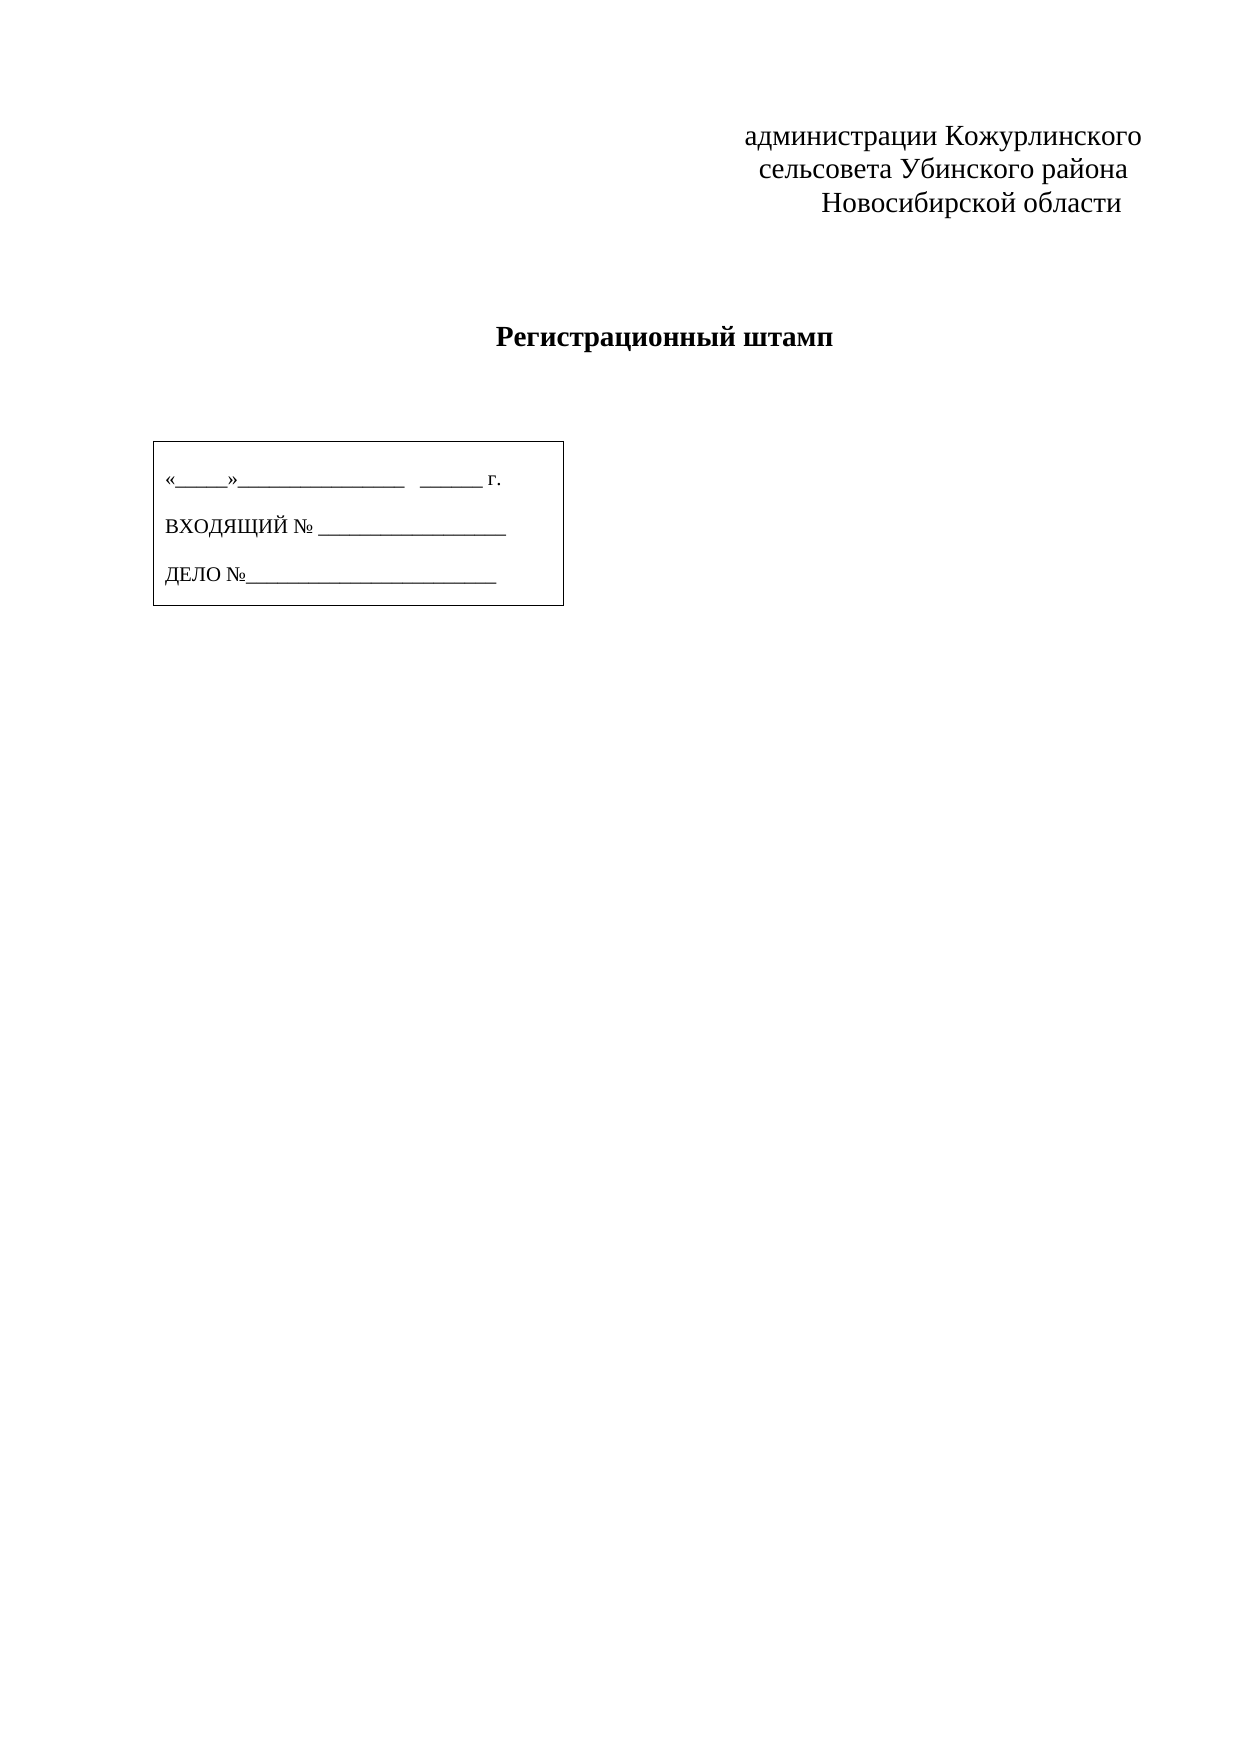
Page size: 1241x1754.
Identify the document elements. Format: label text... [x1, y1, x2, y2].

table_header «_____»________________ ______ г. ВХОДЯЩИЙ № __________________ ДЕЛО №________________________ [154, 442, 563, 605]
text Регистрационный штамп [148, 319, 1181, 353]
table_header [679, 118, 1207, 252]
